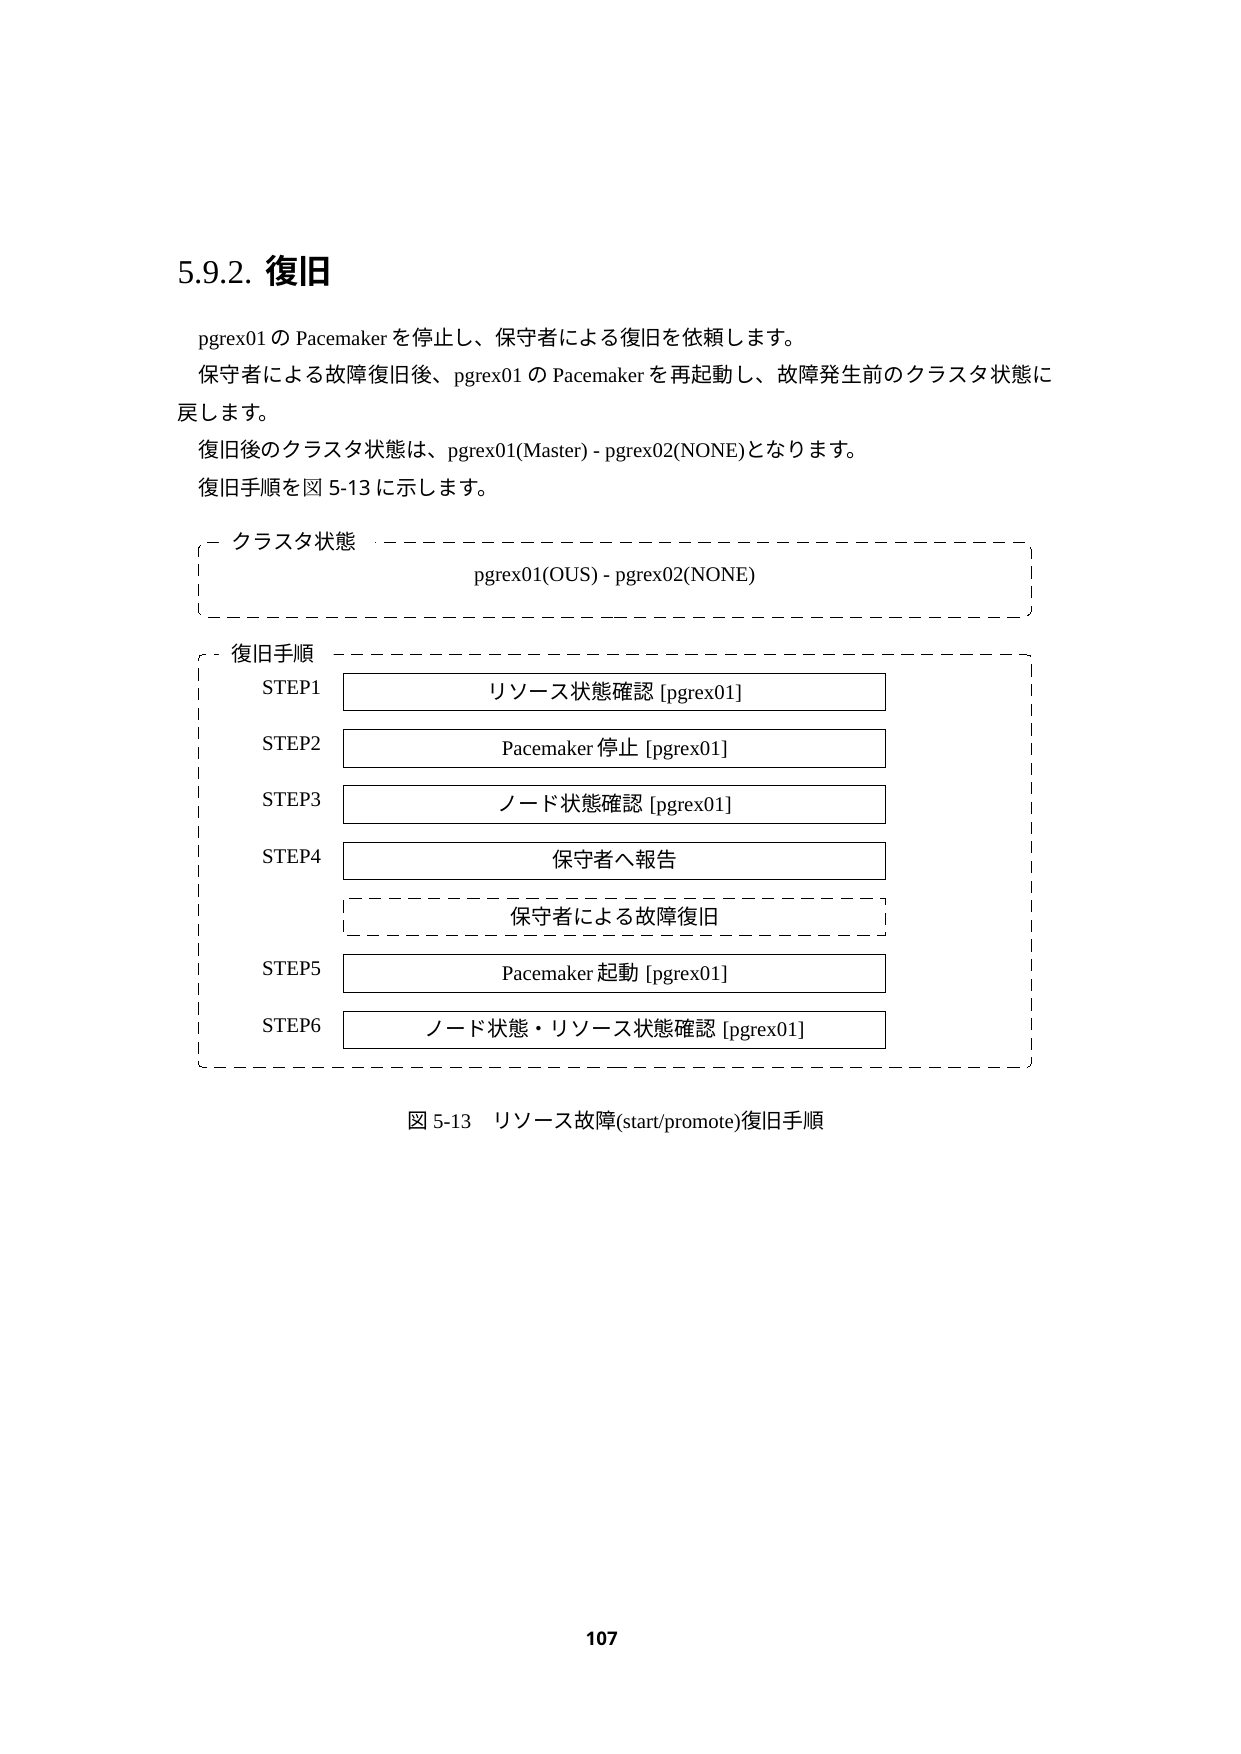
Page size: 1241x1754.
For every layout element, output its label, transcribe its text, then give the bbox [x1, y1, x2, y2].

subtitle 復旧 [177, 232, 1063, 307]
text pgrex01のPacemakerを停止し、保守者による復旧を依頼します。 [177, 317, 1054, 355]
text 復旧後のクラスタ状態は、pgrex01(Master) - pgrex02(NONE)となります。 [177, 430, 1054, 467]
text 保守者による故障復旧後、pgrex01のPacemakerを再起動し、故障発生前のクラスタ状態に戻します。 [177, 355, 1054, 430]
